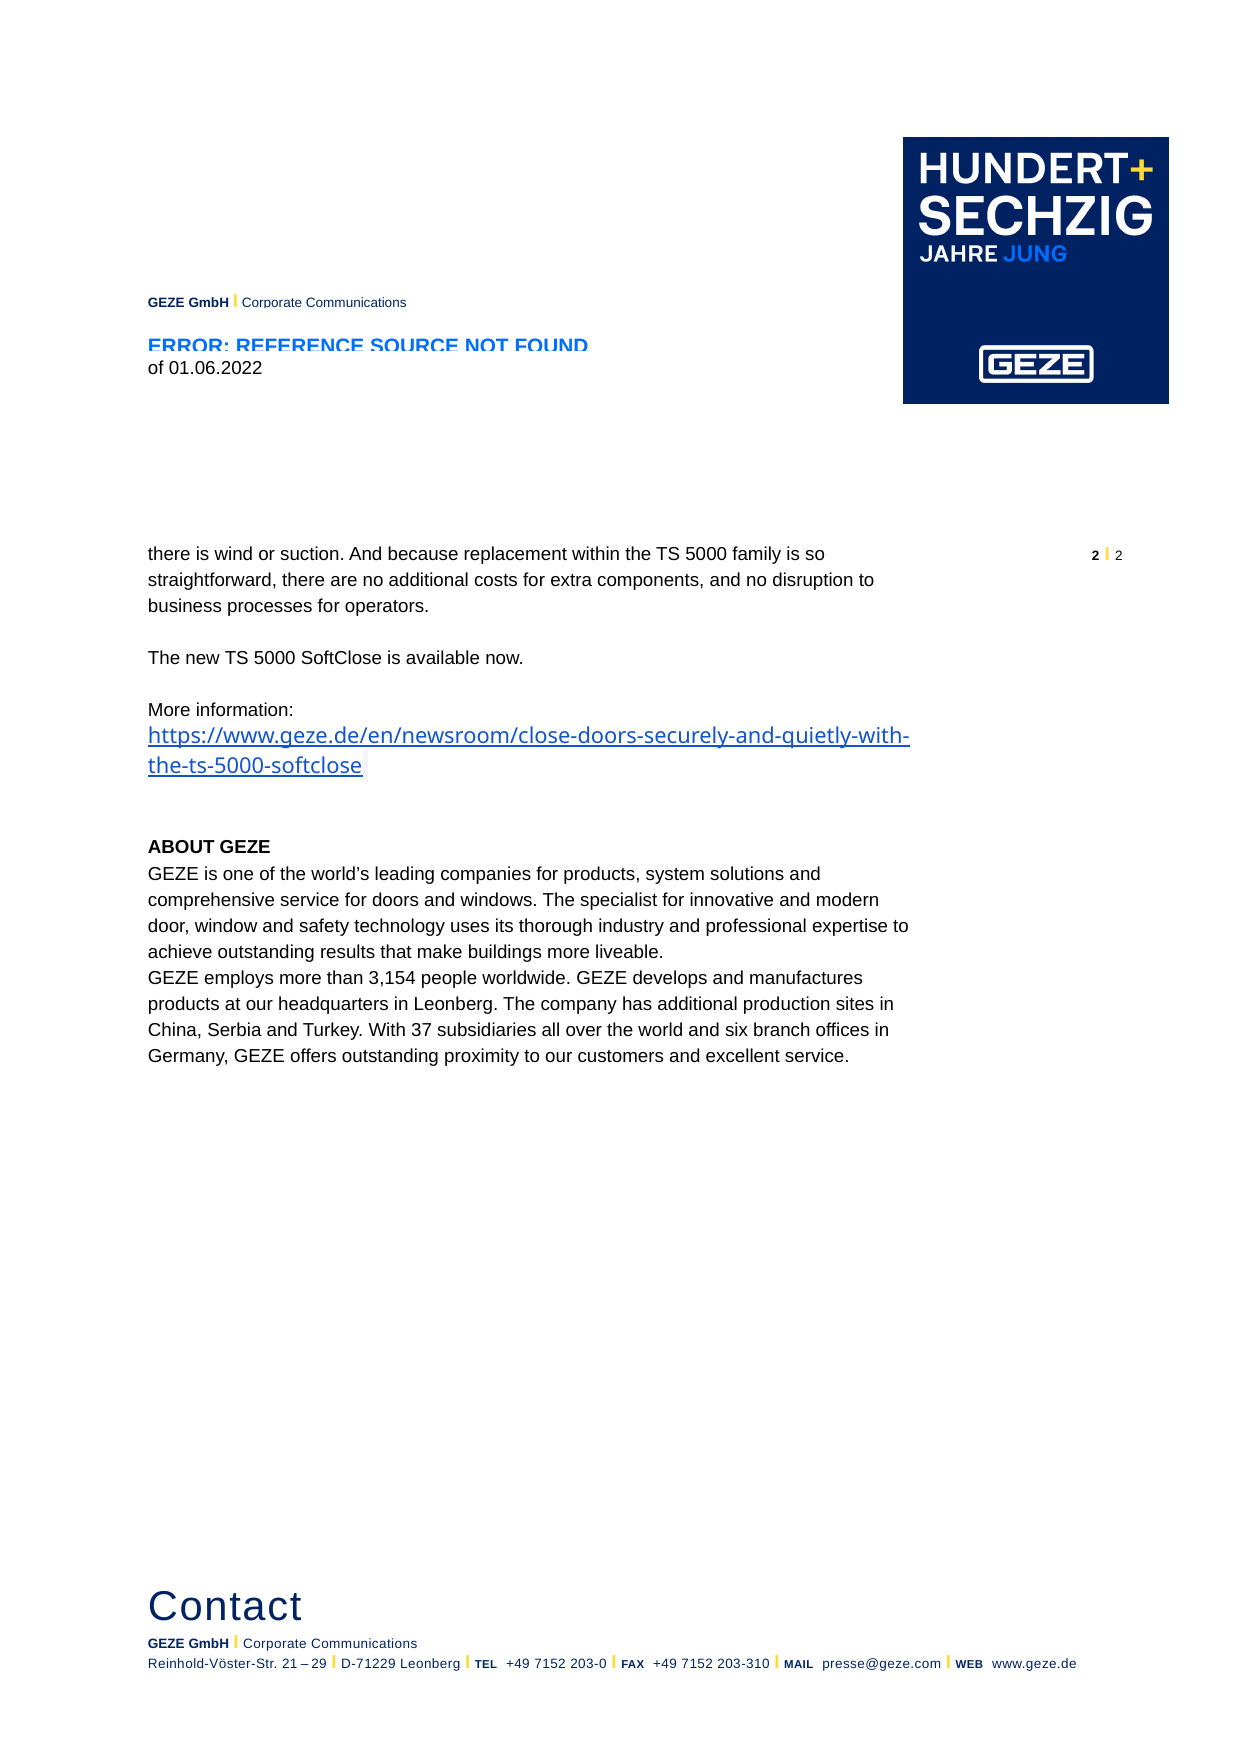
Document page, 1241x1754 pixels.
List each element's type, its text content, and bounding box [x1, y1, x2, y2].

text Greater convenience and proven security for operators and users The new TS 5000 SoftClose also has clear advantages for operators and users: it offers greater convenience with proven security. And as with the TS 5000, you can always count on reliable compliance with the regulations, such as fire protection for example. Thanks to the easy adjustability of the TS 5000 SoftClose, any door can be individually adapted to the conditions and requirements on-site to prevent the disruptive banging of doors even when there is wind or suction. And because replacement within the TS 5000 family is so straightforward, there are no additional costs for extra components, and no disruption to business processes for operators. [148, 538, 915, 616]
picture [903, 137, 1169, 404]
text GEZE employs more than 3,154 people worldwide. GEZE develops and manufactures products at our headquarters in Leonberg. The company has additional production sites in China, Serbia and Turkey. With 37 subsidiaries all over the world and six branch offices in Germany, GEZE offers outstanding proximity to our customers and excellent service. [148, 962, 915, 1066]
text GEZE is one of the world’s leading companies for products, system solutions and comprehensive service for doors and windows. The specialist for innovative and modern door, window and safety technology uses its thorough industry and professional expertise to achieve outstanding results that make buildings more liveable. [148, 858, 915, 962]
text The new TS 5000 SoftClose is available now. [148, 642, 915, 668]
text https://www.geze.de/en/newsroom/close-doors-securely-and-quietly-with-the-ts-5000-softclose [368, 720, 915, 780]
text ABOUT GEZE [148, 832, 915, 858]
text More information: [148, 694, 915, 720]
